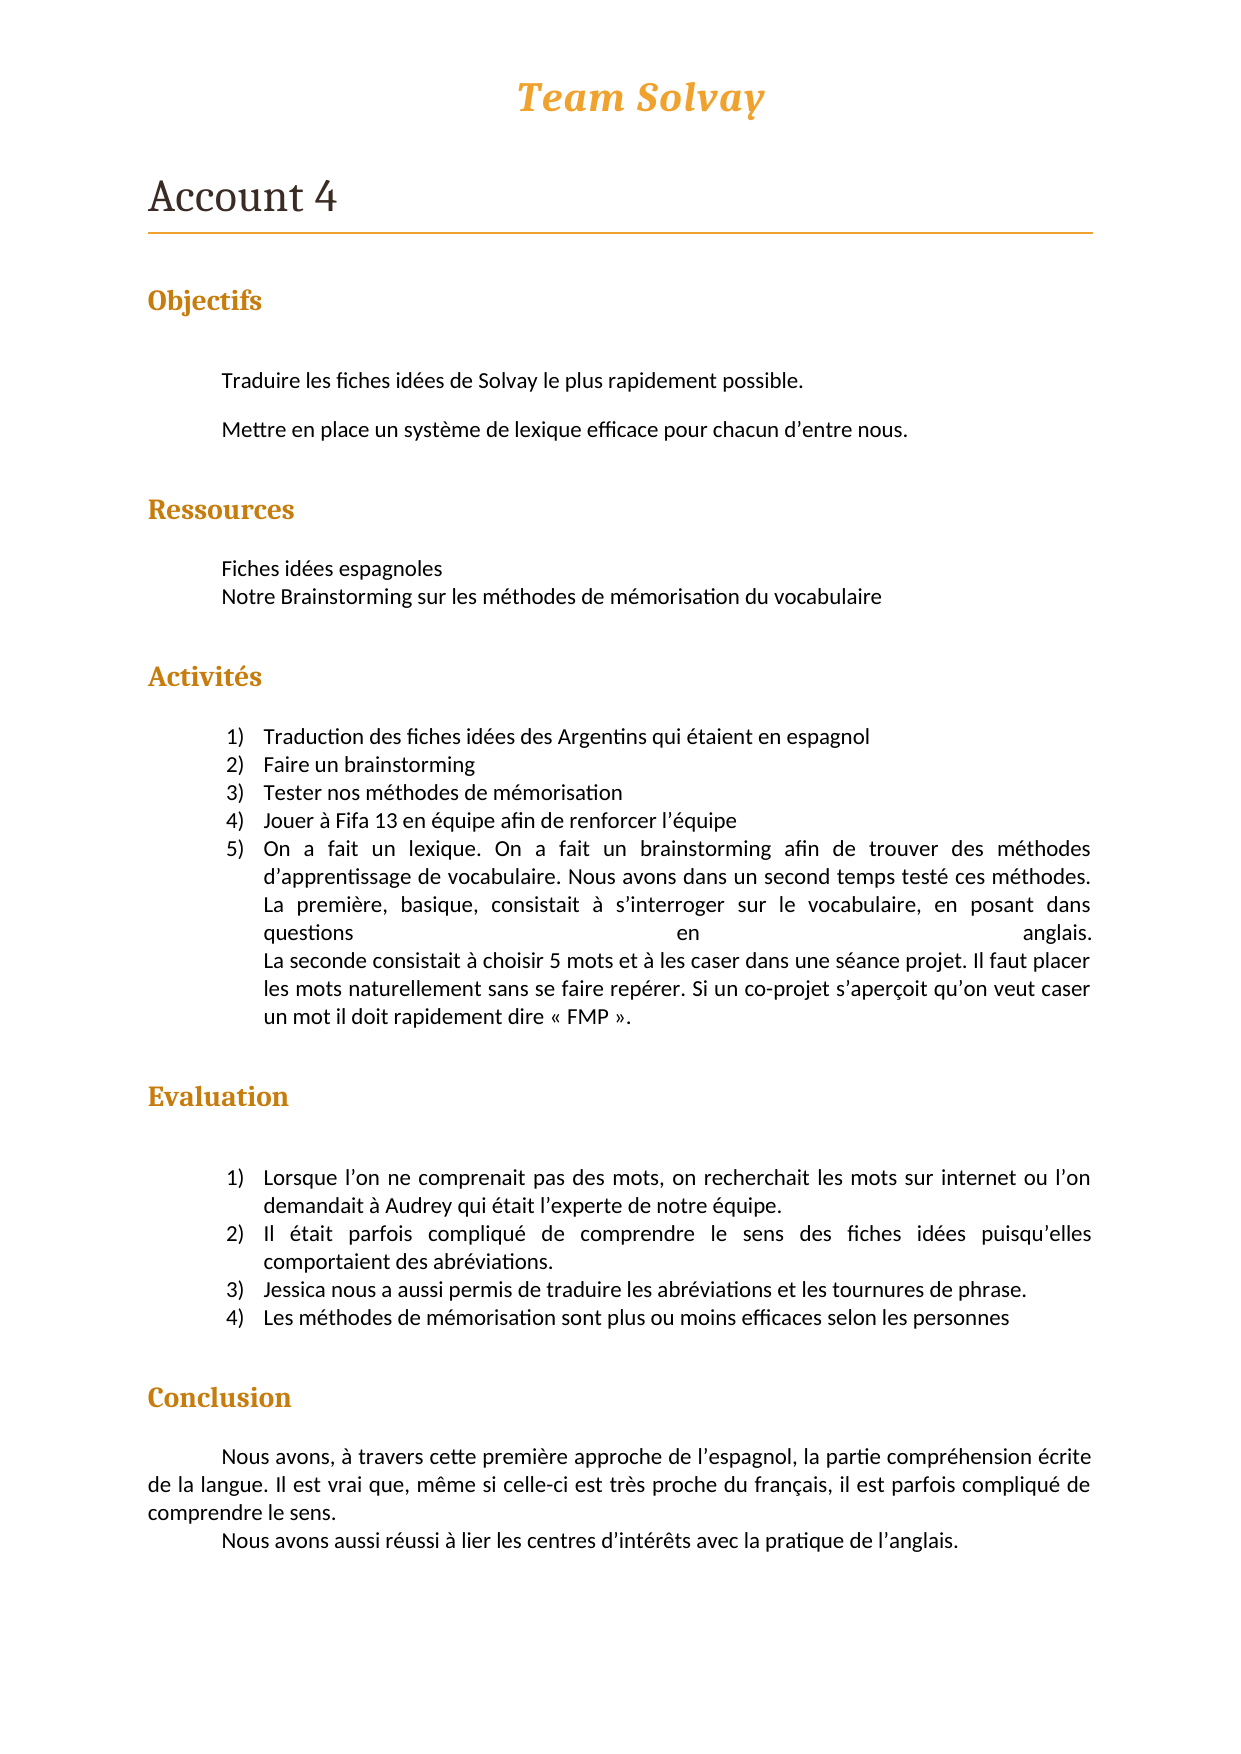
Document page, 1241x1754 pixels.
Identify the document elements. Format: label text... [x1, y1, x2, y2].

text Traduire les fiches idées de Solvay le plus rapidement possible. [148, 366, 1093, 394]
list Jouer à Fifa 13 en équipe afin de renforcer l’équipe [226, 806, 1093, 834]
list Lorsque l’on ne comprenait pas des mots, on recherchait les mots sur internet ou l’on demandait à Audrey qui était l’experte de notre équipe. [226, 1163, 1093, 1219]
list On a fait un lexique. On a fait un brainstorming afin de trouver des méthodes d’apprentissage de vocabulaire. Nous avons dans un second temps testé ces méthodes. La première, basique, consistait à s’interroger sur le vocabulaire, en posant dans questions en anglais. La seconde consistait à choisir 5 mots et à les caser dans une séance projet. Il faut placer les mots naturellement sans se faire repérer. Si un co-projet s’aperçoit qu’on veut caser un mot il doit rapidement dire « FMP ». [226, 834, 1093, 1030]
subtitle Evaluation [148, 1080, 1093, 1114]
list Jessica nous a aussi permis de traduire les abréviations et les tournures de phrase. [226, 1275, 1093, 1303]
text Nous avons, à travers cette première approche de l’espagnol, la partie compréhension écrite de la langue. Il est vrai que, même si celle-ci est très proche du français, il est parfois compliqué de comprendre le sens. [148, 1442, 1093, 1526]
list Tester nos méthodes de mémorisation [226, 778, 1093, 806]
subtitle Objectifs [148, 284, 1093, 317]
subtitle Conclusion [148, 1381, 1093, 1414]
subtitle Activités [148, 661, 1093, 694]
text Fiches idées espagnoles [148, 554, 1093, 582]
subtitle Ressources [148, 493, 1093, 526]
text Nous avons aussi réussi à lier les centres d’intérêts avec la pratique de l’anglais. [148, 1526, 1093, 1554]
list Les méthodes de mémorisation sont plus ou moins efficaces selon les personnes [226, 1303, 1093, 1331]
list Faire un brainstorming [226, 750, 1093, 778]
title Account 4 [148, 171, 1093, 232]
list Il était parfois compliqué de comprendre le sens des fiches idées puisqu’elles comportaient des abréviations. [226, 1219, 1093, 1275]
text Mettre en place un système de lexique efficace pour chacun d’entre nous. [148, 415, 1093, 443]
list Traduction des fiches idées des Argentins qui étaient en espagnol [226, 722, 1093, 750]
text Notre Brainstorming sur les méthodes de mémorisation du vocabulaire [148, 582, 1093, 611]
